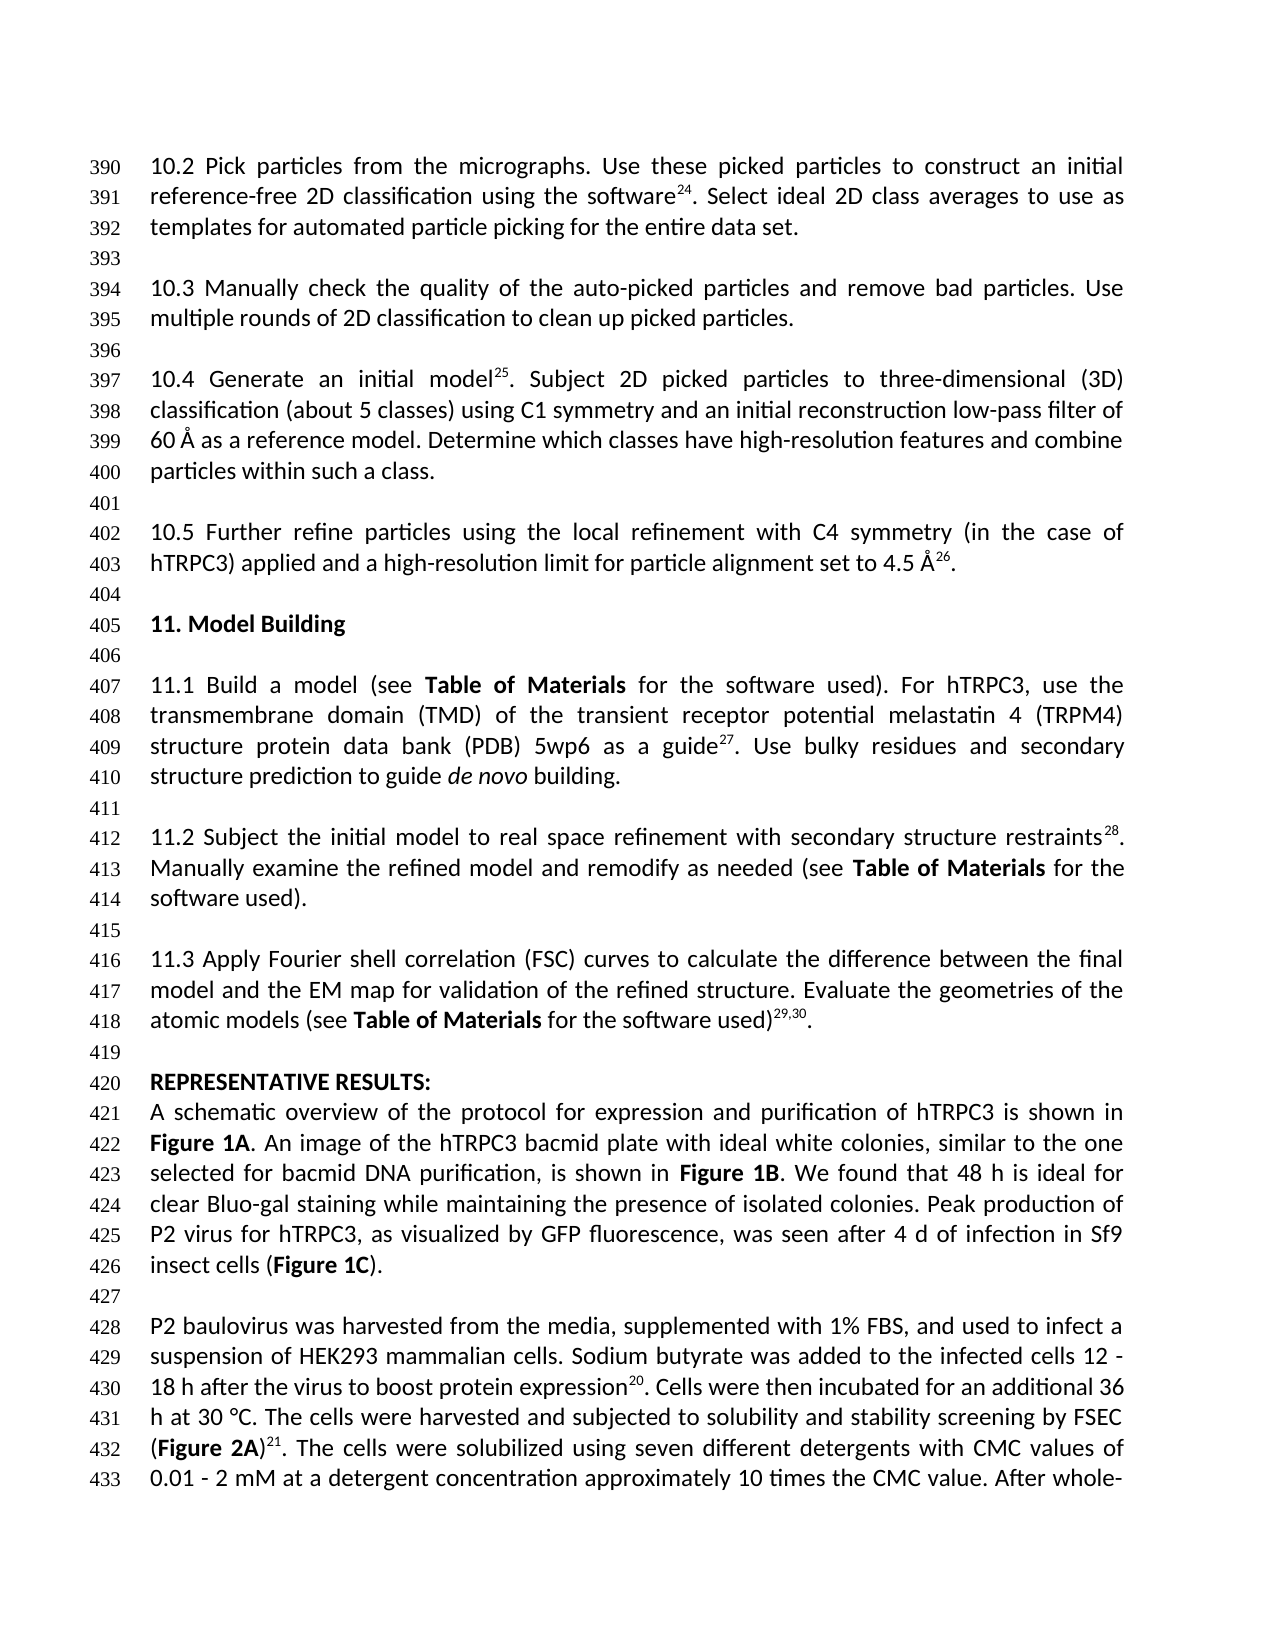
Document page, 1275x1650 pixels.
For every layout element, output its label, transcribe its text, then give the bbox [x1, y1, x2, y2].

text 11. Model Building [150, 608, 1125, 638]
list 11.3 Apply Fourier shell correlation (FSC) curves to calculate the difference between the final model and the EM map for validation of the refined structure. Evaluate the geometries of the atomic models (see Table of Materials for the software used)29,30. [150, 943, 1125, 1035]
list 10.2 Pick particles from the micrographs. Use these picked particles to construct an initial reference-free 2D classification using the software24. Select ideal 2D class averages to use as templates for automated particle picking for the entire data set. [150, 150, 1125, 242]
list 10.3 Manually check the quality of the auto-picked particles and remove bad particles. Use multiple rounds of 2D classification to clean up picked particles. [150, 272, 1125, 333]
list 10.4 Generate an initial model25. Subject 2D picked particles to three-dimensional (3D) classification (about 5 classes) using C1 symmetry and an initial reconstruction low-pass filter of 60 Å as a reference model. Determine which classes have high-resolution features and combine particles within such a class. [150, 364, 1125, 486]
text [150, 1310, 1125, 1493]
text REPRESENTATIVE RESULTS: [150, 1066, 1125, 1096]
text A schematic overview of the protocol for expression and purification of hTRPC3 is shown in Figure 1A. An image of the hTRPC3 bacmid plate with ideal white colonies, similar to the one selected for bacmid DNA purification, is shown in Figure 1B. We found that 48 h is ideal for clear Bluo-gal staining while maintaining the presence of isolated colonies. Peak production of P2 virus for hTRPC3, as visualized by GFP fluorescence, was seen after 4 d of infection in Sf9 insect cells (Figure 1C). [150, 1096, 1125, 1279]
list 10.5 Further refine particles using the local refinement with C4 symmetry (in the case of hTRPC3) applied and a high-resolution limit for particle alignment set to 4.5 Å26. [150, 516, 1125, 577]
list 11.2 Subject the initial model to real space refinement with secondary structure restraints28. Manually examine the refined model and remodify as needed (see Table of Materials for the software used). [150, 821, 1125, 913]
list 11.1 Build a model (see Table of Materials for the software used). For hTRPC3, use the transmembrane domain (TMD) of the transient receptor potential melastatin 4 (TRPM4) structure protein data bank (PDB) 5wp6 as a guide27. Use bulky residues and secondary structure prediction to guide de novo building. [150, 669, 1125, 791]
